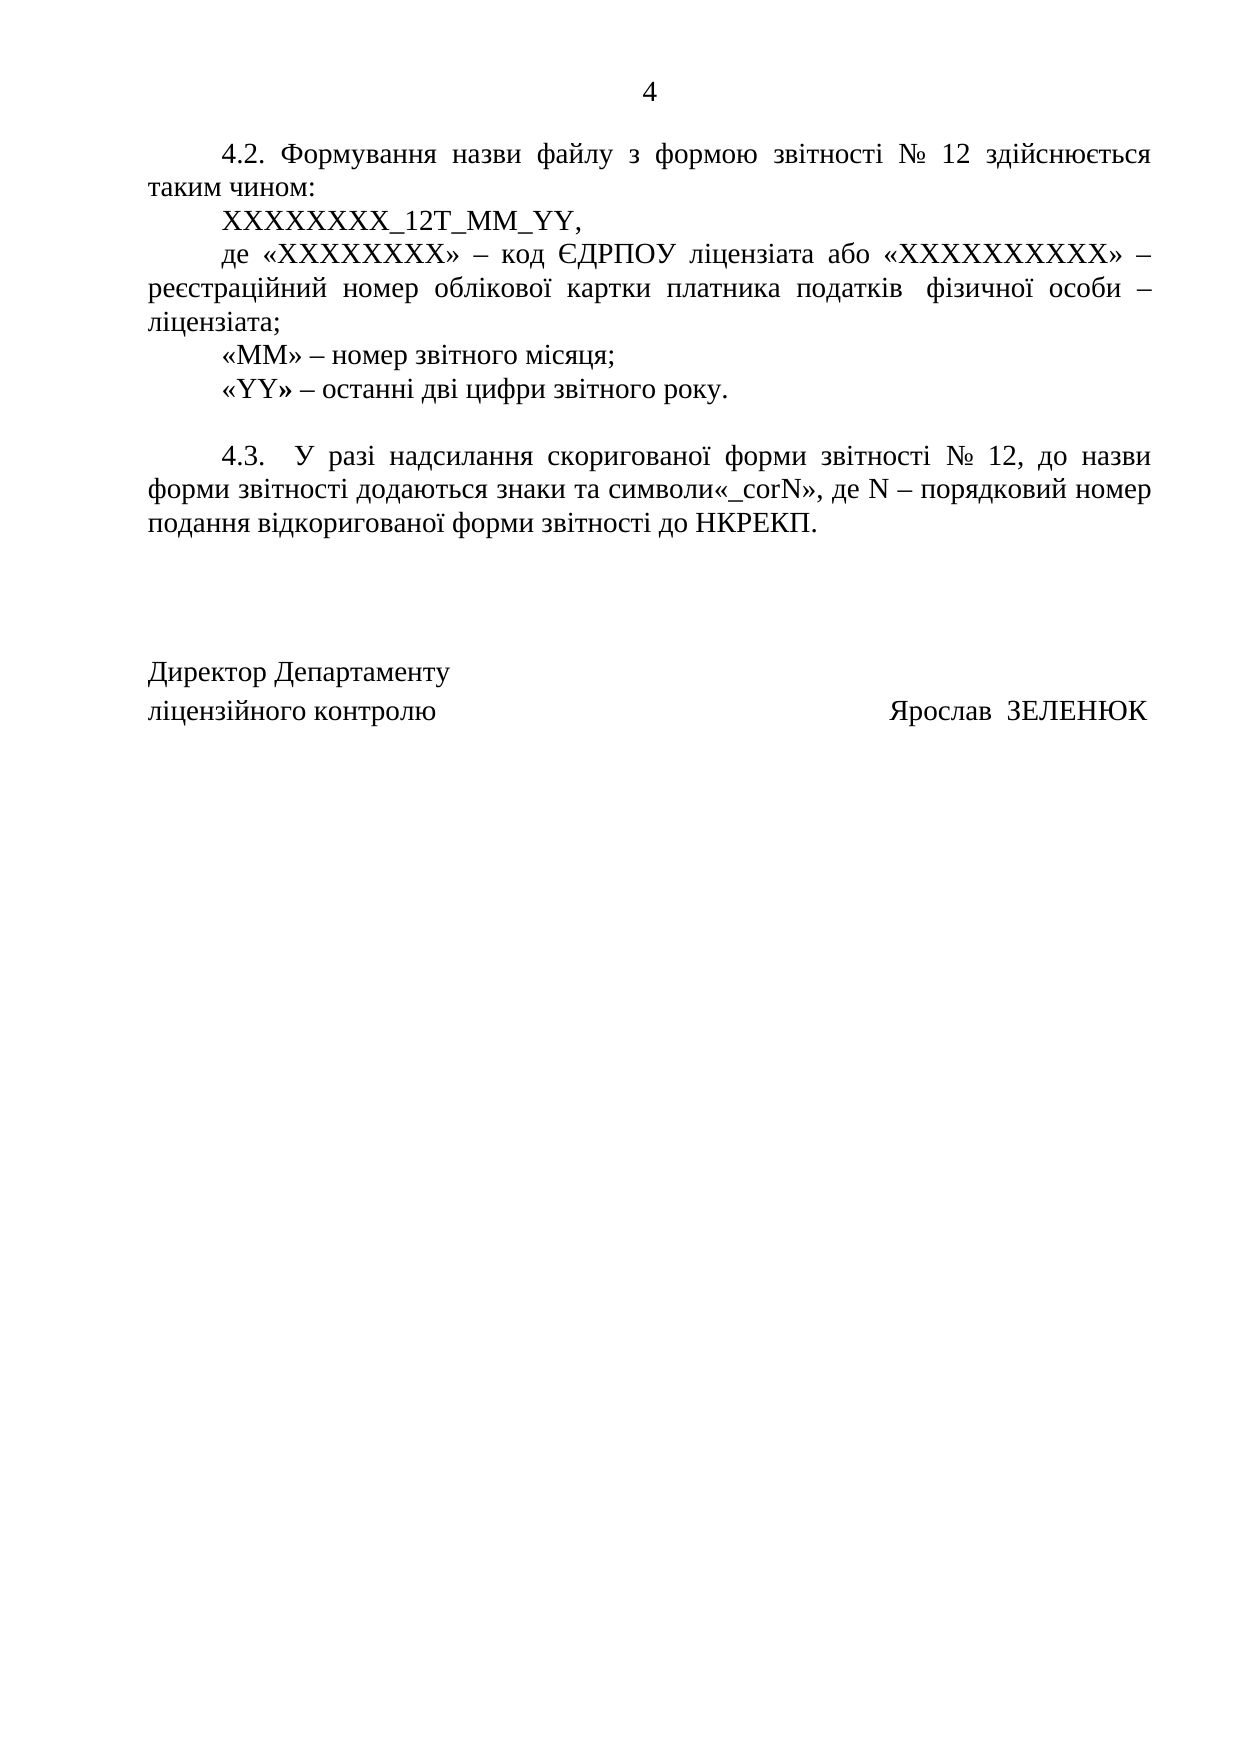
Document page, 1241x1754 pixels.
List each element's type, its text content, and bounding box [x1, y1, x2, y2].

text ХХХХХХХХ_12Т_ММ_YY, [148, 203, 1152, 237]
text 4.2. Формування назви файлу з формою звітності № 12 здійснюється таким чином: [148, 136, 1152, 203]
text «ММ» – номер звітного місяця; [148, 337, 1152, 371]
text де «ХХХХХХХХ» – код ЄДРПОУ ліцензіата або «ХХХХХХХХХХ» – реєстраційний номер облікової картки платника податків фізичної особи – ліцензіата; [148, 237, 1152, 337]
text «YY» – останні дві цифри звітного року. [148, 371, 1152, 404]
text Директор Департаменту [148, 654, 1152, 688]
text 4.3. У разі надсилання скоригованої форми звітності № 12, до назви форми звітності додаються знаки та символи«_corN», де N – порядковий номер подання відкоригованої форми звітності до НКРЕКП. [148, 438, 1152, 538]
text ліцензійного контролю Ярослав ЗЕЛЕНЮК [148, 693, 1152, 726]
